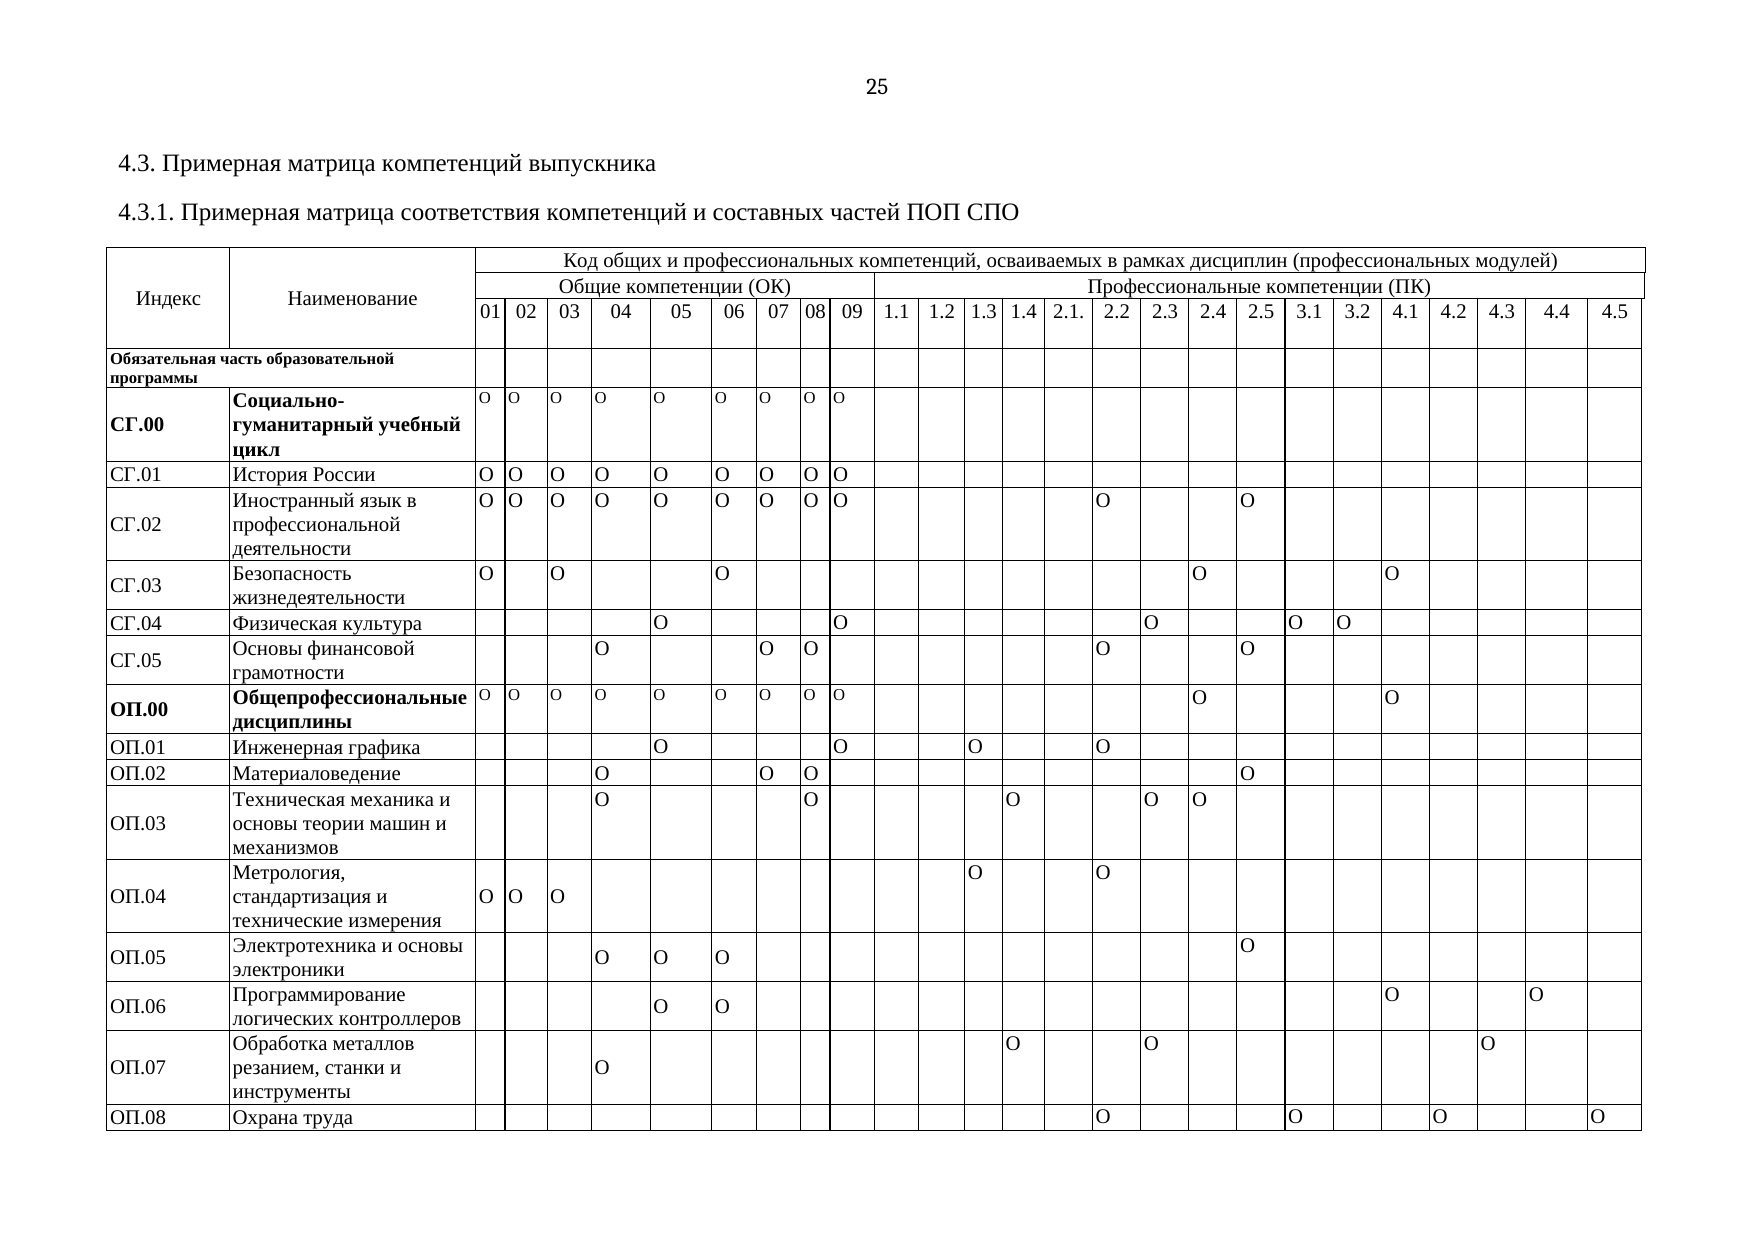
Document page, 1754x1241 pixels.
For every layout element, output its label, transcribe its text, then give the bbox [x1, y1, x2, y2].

table_cell [1189, 1105, 1236, 1129]
table_cell О [757, 760, 800, 785]
table_cell 01 [476, 299, 504, 348]
table_cell [712, 636, 756, 684]
table_cell [1237, 860, 1284, 932]
table_cell [1286, 982, 1333, 1030]
table_cell О [548, 388, 591, 461]
table_cell О [801, 786, 829, 859]
table_cell [875, 982, 918, 1030]
table_cell [1093, 982, 1140, 1030]
table_cell [919, 462, 964, 487]
table_cell 07 [757, 299, 800, 348]
table_cell [1286, 462, 1333, 487]
table_cell [1526, 349, 1587, 387]
table_cell [1588, 734, 1641, 759]
table_cell [506, 982, 547, 1030]
table_cell [1093, 1031, 1140, 1103]
table_cell [919, 760, 964, 785]
table_cell [548, 933, 591, 981]
table_cell Программирование логических контроллеров [230, 982, 475, 1030]
table_cell О [757, 636, 800, 684]
table_cell 05 [651, 299, 711, 348]
table_cell 1.3 [965, 299, 1002, 348]
table_cell [875, 636, 918, 684]
table_cell [1045, 760, 1092, 785]
table_cell [1045, 982, 1092, 1030]
table_cell ОП.05 [107, 933, 229, 981]
table_cell [801, 610, 829, 635]
table_cell [1588, 636, 1641, 684]
table_cell [548, 610, 591, 635]
table_cell [1237, 786, 1284, 859]
table_cell [757, 786, 800, 859]
table_cell ОП.07 [107, 1031, 229, 1103]
table_cell СГ.05 [107, 636, 229, 684]
table_cell [831, 982, 874, 1030]
table_cell [1045, 349, 1092, 387]
table_cell [592, 610, 650, 635]
table_cell [1003, 561, 1044, 609]
table_cell [1189, 1031, 1236, 1103]
table_cell [1334, 933, 1381, 981]
table_cell [919, 1105, 964, 1129]
table_cell [1189, 488, 1236, 560]
table_header Индекс [107, 248, 229, 348]
table_cell [831, 786, 874, 859]
table_cell [1588, 488, 1641, 560]
table_cell [712, 610, 756, 635]
table_cell [757, 860, 800, 932]
table_cell [506, 610, 547, 635]
table_cell [965, 561, 1002, 609]
table_cell О [651, 462, 711, 487]
table_cell [919, 982, 964, 1030]
table_cell [1526, 1105, 1587, 1129]
table_cell 06 [712, 299, 756, 348]
table_cell [1430, 462, 1477, 487]
table_cell Обязательная часть образовательной программы [107, 349, 475, 387]
table_cell О [1286, 610, 1333, 635]
table_cell О [1003, 786, 1044, 859]
table_cell О [651, 933, 711, 981]
table_cell [1003, 388, 1044, 461]
table_cell [1588, 610, 1641, 635]
table_cell О [1141, 786, 1188, 859]
table_cell [476, 933, 504, 981]
table_cell О [592, 636, 650, 684]
table_cell [965, 388, 1002, 461]
table_cell ОП.02 [107, 760, 229, 785]
table_cell О [831, 734, 874, 759]
table_cell [801, 734, 829, 759]
table_cell [1382, 610, 1429, 635]
table_cell [1189, 349, 1236, 387]
table_cell [1478, 636, 1525, 684]
table_cell [1189, 636, 1236, 684]
table_cell [1382, 734, 1429, 759]
table_cell [506, 561, 547, 609]
table_cell О [476, 685, 504, 733]
table_cell О [831, 462, 874, 487]
table_cell 1.4 [1003, 299, 1044, 348]
table_cell О [1189, 786, 1236, 859]
table_cell О [1093, 488, 1140, 560]
table_cell [919, 734, 964, 759]
table_cell [965, 488, 1002, 560]
table_cell [1478, 734, 1525, 759]
table_cell [1045, 786, 1092, 859]
table_cell [1141, 349, 1188, 387]
table_cell [1334, 860, 1381, 932]
table_cell [1093, 561, 1140, 609]
table_cell О [1382, 982, 1429, 1030]
table_cell О [801, 388, 829, 461]
table_cell [1237, 982, 1284, 1030]
table_cell [1588, 388, 1641, 461]
table_cell [506, 636, 547, 684]
table_cell О [965, 860, 1002, 932]
table_cell [1189, 388, 1236, 461]
table_cell О [476, 388, 504, 461]
table_cell [875, 734, 918, 759]
table_cell [1588, 786, 1641, 859]
table_cell [1286, 1031, 1333, 1103]
table_cell [1286, 685, 1333, 733]
text 4.3.1. Примерная матрица соответствия компетенций и составных частей ПОП СПО [118, 197, 1636, 226]
table_cell [965, 1031, 1002, 1103]
table_cell [831, 760, 874, 785]
table_cell О [592, 685, 650, 733]
table_cell [757, 610, 800, 635]
table_cell [1430, 734, 1477, 759]
table_cell [1588, 860, 1641, 932]
table_cell О [712, 685, 756, 733]
table_cell [801, 933, 829, 981]
table_cell [506, 734, 547, 759]
table_cell [1334, 760, 1381, 785]
table_cell [651, 636, 711, 684]
table_cell [1478, 349, 1525, 387]
table_cell [1237, 349, 1284, 387]
table_cell [1286, 933, 1333, 981]
table_cell [1045, 685, 1092, 733]
table_cell [476, 636, 504, 684]
table_cell О [1430, 1105, 1477, 1129]
table_cell [1526, 933, 1587, 981]
table_cell [1588, 760, 1641, 785]
table_cell [1478, 685, 1525, 733]
table_cell О [1382, 685, 1429, 733]
table_cell О [712, 488, 756, 560]
table_cell [1526, 860, 1587, 932]
table_cell [1141, 462, 1188, 487]
table_cell [1093, 760, 1140, 785]
table_header Наименование [230, 248, 475, 348]
table_cell [1093, 462, 1140, 487]
table_cell [757, 1105, 800, 1129]
table_cell [1334, 561, 1381, 609]
table_cell [919, 636, 964, 684]
table_cell [651, 561, 711, 609]
table_cell О [592, 488, 650, 560]
table_cell [875, 685, 918, 733]
table_cell [1334, 636, 1381, 684]
table_cell [919, 1031, 964, 1103]
table_cell О [651, 685, 711, 733]
table_cell О [1237, 488, 1284, 560]
table_cell [1430, 933, 1477, 981]
table_cell О [965, 734, 1002, 759]
table_cell 4.5 [1588, 299, 1641, 348]
table_cell 04 [592, 299, 650, 348]
table_cell [1334, 1105, 1381, 1129]
table_cell [506, 1031, 547, 1103]
table_cell [1237, 388, 1284, 461]
table_cell [919, 610, 964, 635]
table_cell О [1286, 1105, 1333, 1129]
table_cell О [592, 1031, 650, 1103]
table_cell [1382, 760, 1429, 785]
table_cell [1382, 462, 1429, 487]
table_cell О [592, 933, 650, 981]
table_cell [1382, 636, 1429, 684]
table_cell ОП.01 [107, 734, 229, 759]
table_cell 1.2 [919, 299, 964, 348]
table_cell [1093, 786, 1140, 859]
table_cell [1478, 388, 1525, 461]
table_cell [965, 462, 1002, 487]
table_cell [1237, 462, 1284, 487]
table_cell [1237, 561, 1284, 609]
table_cell Физическая культура [230, 610, 475, 635]
table_cell СГ.02 [107, 488, 229, 560]
table_cell [801, 982, 829, 1030]
table_cell [1430, 760, 1477, 785]
table_cell [1526, 1031, 1587, 1103]
table_cell [1588, 462, 1641, 487]
table_cell Техническая механика и основы теории машин и механизмов [230, 786, 475, 859]
table_cell [965, 349, 1002, 387]
table_cell О [548, 561, 591, 609]
table_cell [1141, 933, 1188, 981]
table_cell [1286, 388, 1333, 461]
table_cell [1141, 388, 1188, 461]
table_cell [548, 636, 591, 684]
table_cell [1478, 610, 1525, 635]
table_cell Общие компетенции (ОК) [476, 273, 874, 298]
table_cell [1334, 734, 1381, 759]
table_cell [1382, 349, 1429, 387]
table_cell [1334, 388, 1381, 461]
table_cell [1141, 488, 1188, 560]
table_cell О [506, 685, 547, 733]
table_cell [1526, 462, 1587, 487]
table_cell 3.2 [1334, 299, 1381, 348]
table_cell [965, 982, 1002, 1030]
table_cell [1478, 860, 1525, 932]
table_cell [1478, 982, 1525, 1030]
table_cell [712, 760, 756, 785]
table_cell О [801, 462, 829, 487]
table_cell О [592, 388, 650, 461]
table_cell [651, 1105, 711, 1129]
table_cell [1334, 1031, 1381, 1103]
table_cell [712, 1105, 756, 1129]
table_cell О [1588, 1105, 1641, 1129]
table_cell [1003, 488, 1044, 560]
table_cell [1189, 982, 1236, 1030]
table_cell 02 [506, 299, 547, 348]
table_cell 2.3 [1141, 299, 1188, 348]
table_cell О [476, 462, 504, 487]
table_cell [1045, 1105, 1092, 1129]
table_cell [919, 388, 964, 461]
table_cell О [831, 685, 874, 733]
table_cell [1093, 610, 1140, 635]
table_cell [506, 760, 547, 785]
table_cell [1286, 734, 1333, 759]
table_cell [1334, 982, 1381, 1030]
table_cell [875, 760, 918, 785]
table_cell О [592, 462, 650, 487]
table_cell [1003, 636, 1044, 684]
table_cell [1526, 786, 1587, 859]
table_cell О [1237, 636, 1284, 684]
table_cell [1286, 760, 1333, 785]
table_cell [1430, 610, 1477, 635]
table_cell [1045, 488, 1092, 560]
table_cell [1093, 388, 1140, 461]
table_cell [875, 1031, 918, 1103]
table_cell О [592, 760, 650, 785]
table_cell [1141, 636, 1188, 684]
table_cell О [548, 488, 591, 560]
table_cell О [651, 488, 711, 560]
table_cell ОП.00 [107, 685, 229, 733]
table_cell [875, 860, 918, 932]
table_cell О [757, 388, 800, 461]
table_cell Метрология, стандартизация и технические измерения [230, 860, 475, 932]
table_cell ОП.03 [107, 786, 229, 859]
table_cell [875, 561, 918, 609]
table_cell [1189, 933, 1236, 981]
table_cell [548, 1031, 591, 1103]
table_cell О [1003, 1031, 1044, 1103]
table_cell О [801, 636, 829, 684]
table_cell [506, 786, 547, 859]
table_cell [1526, 734, 1587, 759]
table_cell О [1334, 610, 1381, 635]
table_cell [1382, 488, 1429, 560]
table_cell [919, 349, 964, 387]
table_cell [1237, 1031, 1284, 1103]
table_cell О [1526, 982, 1587, 1030]
table_cell О [476, 561, 504, 609]
table_cell [1478, 488, 1525, 560]
table_cell О [712, 933, 756, 981]
table_cell [919, 488, 964, 560]
table_cell [1003, 760, 1044, 785]
table_cell [1003, 610, 1044, 635]
table_cell [712, 1031, 756, 1103]
table_cell [1141, 734, 1188, 759]
table_cell [1430, 1031, 1477, 1103]
table_cell [1189, 610, 1236, 635]
table_cell [875, 388, 918, 461]
table_cell [1286, 349, 1333, 387]
table_cell О [1382, 561, 1429, 609]
table_cell [476, 760, 504, 785]
table_cell [1141, 982, 1188, 1030]
table_cell [592, 349, 650, 387]
table_cell О [548, 685, 591, 733]
table_cell О [592, 786, 650, 859]
table_cell [1430, 636, 1477, 684]
table_cell [651, 1031, 711, 1103]
table_cell [831, 636, 874, 684]
table_cell [801, 561, 829, 609]
table_cell О [476, 860, 504, 932]
table_cell [919, 561, 964, 609]
table_cell [757, 1031, 800, 1103]
table_cell [1003, 349, 1044, 387]
table_cell 4.3 [1478, 299, 1525, 348]
table_cell [1141, 685, 1188, 733]
table_cell О [651, 610, 711, 635]
table_cell [1478, 1105, 1525, 1129]
table_cell [592, 1105, 650, 1129]
table_cell О [801, 488, 829, 560]
table_cell Обработка металлов резанием, станки и инструменты [230, 1031, 475, 1103]
table_cell [1478, 933, 1525, 981]
table_cell О [506, 488, 547, 560]
table_header Код общих и профессиональных компетенций, осваиваемых в рамках дисциплин (профессиональных модулей) [476, 248, 1645, 272]
table_cell 2.4 [1189, 299, 1236, 348]
table_cell О [712, 982, 756, 1030]
table_cell О [1189, 685, 1236, 733]
table_cell О [712, 561, 756, 609]
table_cell 2.1. [1045, 299, 1092, 348]
table_cell [548, 786, 591, 859]
table_cell [1286, 561, 1333, 609]
table_cell СГ.03 [107, 561, 229, 609]
table_cell 4.1 [1382, 299, 1429, 348]
table_cell [875, 1105, 918, 1129]
table_cell О [1093, 636, 1140, 684]
table_cell 2.2 [1093, 299, 1140, 348]
table_cell [1334, 462, 1381, 487]
table_cell [506, 933, 547, 981]
table_cell Основы финансовой грамотности [230, 636, 475, 684]
table_cell [831, 1105, 874, 1129]
table_cell [548, 1105, 591, 1129]
table_cell [875, 462, 918, 487]
table_cell 4.4 [1526, 299, 1587, 348]
table_cell [919, 933, 964, 981]
table_cell [1588, 933, 1641, 981]
table_cell [757, 933, 800, 981]
table_cell [476, 1105, 504, 1129]
table_cell О [757, 488, 800, 560]
table_cell [1588, 349, 1641, 387]
table_cell О [506, 388, 547, 461]
table_cell [1334, 685, 1381, 733]
table_cell СГ.04 [107, 610, 229, 635]
table_cell [1237, 1105, 1284, 1129]
table_cell [875, 933, 918, 981]
table_cell [1045, 388, 1092, 461]
table_cell О [757, 685, 800, 733]
table_cell [1430, 982, 1477, 1030]
table_cell [1588, 1031, 1641, 1103]
table_cell [831, 1031, 874, 1103]
table_cell ОП.08 [107, 1105, 229, 1129]
table_cell [1045, 734, 1092, 759]
table_cell О [651, 388, 711, 461]
table_cell [1334, 786, 1381, 859]
table_cell 4.2 [1430, 299, 1477, 348]
table_cell О [712, 388, 756, 461]
table_cell [548, 760, 591, 785]
table_cell [1382, 1031, 1429, 1103]
table_cell [1093, 349, 1140, 387]
table_cell [1430, 561, 1477, 609]
table_cell [1430, 488, 1477, 560]
table_cell [1478, 760, 1525, 785]
table_cell 3.1 [1286, 299, 1333, 348]
table_cell [1588, 982, 1641, 1030]
table_cell [1045, 610, 1092, 635]
table_cell Электротехника и основы электроники [230, 933, 475, 981]
table_cell [1045, 933, 1092, 981]
table_cell [1334, 349, 1381, 387]
table_cell [965, 760, 1002, 785]
table_cell [831, 860, 874, 932]
table_cell [1478, 462, 1525, 487]
table_cell О [831, 388, 874, 461]
table_cell Материаловедение [230, 760, 475, 785]
table_cell [1189, 760, 1236, 785]
table_cell [1189, 860, 1236, 932]
table_cell СГ.00 [107, 388, 229, 461]
table_cell [712, 734, 756, 759]
table_cell СГ.01 [107, 462, 229, 487]
table_cell [965, 786, 1002, 859]
table_cell [965, 636, 1002, 684]
table_cell [1286, 488, 1333, 560]
table_cell [801, 349, 829, 387]
table_cell О [1093, 1105, 1140, 1129]
table_cell О [757, 462, 800, 487]
table_cell [1430, 388, 1477, 461]
table_cell [1045, 636, 1092, 684]
table_cell ОП.06 [107, 982, 229, 1030]
table_cell [965, 685, 1002, 733]
table_cell [1237, 685, 1284, 733]
table_cell [476, 982, 504, 1030]
table_cell [831, 349, 874, 387]
table_cell [1430, 685, 1477, 733]
table_cell [712, 786, 756, 859]
table_cell [592, 561, 650, 609]
table_cell [1478, 786, 1525, 859]
table_cell Иностранный язык в профессиональной деятельности [230, 488, 475, 560]
table_cell [476, 610, 504, 635]
table_cell [1093, 685, 1140, 733]
table_cell О [1189, 561, 1236, 609]
table_cell [651, 349, 711, 387]
table_cell О [1237, 933, 1284, 981]
table_cell Охрана труда [230, 1105, 475, 1129]
table_cell [548, 349, 591, 387]
table_cell [548, 734, 591, 759]
table_cell О [831, 610, 874, 635]
table_cell [875, 786, 918, 859]
table_cell [712, 860, 756, 932]
table_cell [1382, 1105, 1429, 1129]
table_cell [1237, 610, 1284, 635]
table_cell [1286, 636, 1333, 684]
table_cell Безопасность жизнедеятельности [230, 561, 475, 609]
table_cell [1430, 349, 1477, 387]
table_cell [1382, 388, 1429, 461]
table_cell [1003, 933, 1044, 981]
table_cell [1588, 561, 1641, 609]
table_cell [1526, 561, 1587, 609]
table_cell [1003, 462, 1044, 487]
table_cell [919, 860, 964, 932]
table_cell [651, 860, 711, 932]
table_cell [919, 786, 964, 859]
table_cell [1430, 860, 1477, 932]
table_cell О [1141, 610, 1188, 635]
table_cell О [1093, 734, 1140, 759]
table_cell [965, 933, 1002, 981]
table_cell [476, 786, 504, 859]
table_cell [1430, 786, 1477, 859]
table_cell О [651, 982, 711, 1030]
table_cell [651, 786, 711, 859]
table_cell Социально-гуманитарный учебный цикл [230, 388, 475, 461]
table_cell Общепрофессиональные дисциплины [230, 685, 475, 733]
table_cell [1526, 636, 1587, 684]
table_cell [476, 1031, 504, 1103]
table_cell [1526, 388, 1587, 461]
table_cell О [506, 462, 547, 487]
table_cell [919, 685, 964, 733]
table_cell [1003, 982, 1044, 1030]
table_cell 1.1 [875, 299, 918, 348]
table_cell [1286, 786, 1333, 859]
text 4.3. Примерная матрица компетенций выпускника [118, 148, 1636, 176]
table_cell [1526, 760, 1587, 785]
table_cell 08 [801, 299, 829, 348]
table_cell [1526, 488, 1587, 560]
table_cell [1141, 860, 1188, 932]
table_cell [1189, 734, 1236, 759]
table_cell 2.5 [1237, 299, 1284, 348]
table_cell [757, 349, 800, 387]
table_cell [757, 561, 800, 609]
table_cell 03 [548, 299, 591, 348]
table_cell [1045, 1031, 1092, 1103]
table_cell О [1141, 1031, 1188, 1103]
table_cell [1334, 488, 1381, 560]
table_cell [965, 610, 1002, 635]
table_cell О [548, 860, 591, 932]
table_cell История России [230, 462, 475, 487]
table_cell О [548, 462, 591, 487]
table_cell [1189, 462, 1236, 487]
table_cell [875, 349, 918, 387]
table_cell [757, 982, 800, 1030]
table_cell ОП.04 [107, 860, 229, 932]
table_cell О [801, 685, 829, 733]
table_cell [801, 1105, 829, 1129]
table_cell О [801, 760, 829, 785]
table_cell [801, 1031, 829, 1103]
table_cell [1588, 685, 1641, 733]
table_cell [1382, 933, 1429, 981]
table_cell [476, 349, 504, 387]
table_cell О [1237, 760, 1284, 785]
table_cell О [1478, 1031, 1525, 1103]
table_cell [1141, 561, 1188, 609]
table_cell [1003, 1105, 1044, 1129]
table_cell [1003, 734, 1044, 759]
table_cell О [712, 462, 756, 487]
table_cell О [651, 734, 711, 759]
table_cell [1526, 610, 1587, 635]
table_cell [1045, 561, 1092, 609]
table_cell Инженерная графика [230, 734, 475, 759]
table_cell [592, 734, 650, 759]
table_cell [592, 860, 650, 932]
table_cell [476, 734, 504, 759]
table_cell [1093, 933, 1140, 981]
table_cell О [506, 860, 547, 932]
table_cell [875, 610, 918, 635]
table_cell [1141, 1105, 1188, 1129]
table_cell [831, 561, 874, 609]
table_cell [1382, 786, 1429, 859]
table_cell [831, 933, 874, 981]
table_cell [801, 860, 829, 932]
table_cell [506, 1105, 547, 1129]
table_cell [506, 349, 547, 387]
table_cell [1003, 860, 1044, 932]
table_cell [1045, 860, 1092, 932]
table_cell [651, 760, 711, 785]
table_cell [1478, 561, 1525, 609]
table_cell [1045, 462, 1092, 487]
table_cell [1003, 685, 1044, 733]
table_cell [875, 488, 918, 560]
table_cell О [1093, 860, 1140, 932]
table_cell [1286, 860, 1333, 932]
table_cell [757, 734, 800, 759]
table_cell [965, 1105, 1002, 1129]
table_cell [712, 349, 756, 387]
table_cell О [476, 488, 504, 560]
table_cell 09 [831, 299, 874, 348]
table_cell [548, 982, 591, 1030]
table_cell [1382, 860, 1429, 932]
table_cell О [831, 488, 874, 560]
table_cell [1141, 760, 1188, 785]
table_cell Профессиональные компетенции (ПК) [875, 273, 1644, 298]
table_cell [1526, 685, 1587, 733]
table_cell [592, 982, 650, 1030]
table_cell [1237, 734, 1284, 759]
